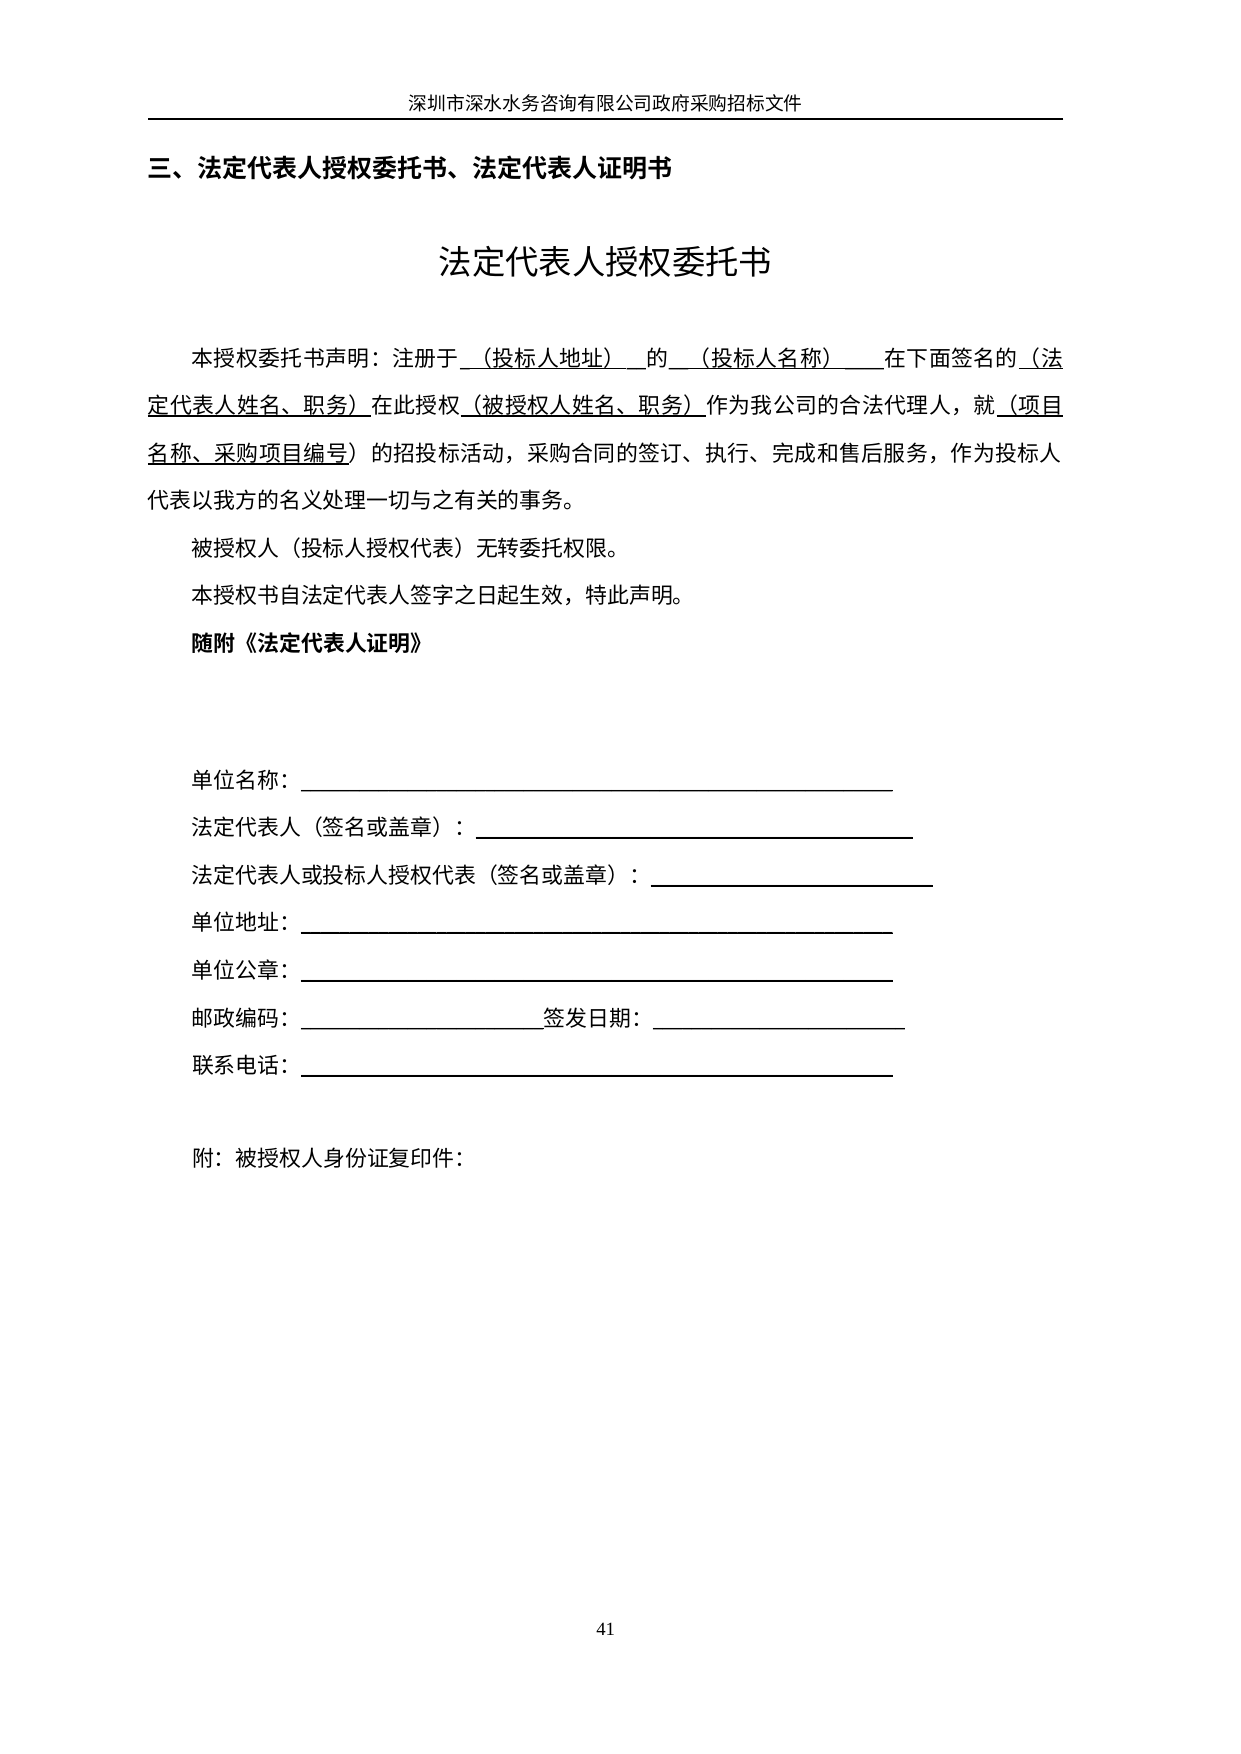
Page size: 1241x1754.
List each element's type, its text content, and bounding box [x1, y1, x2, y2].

text 本授权书自法定代表人签字之日起生效，特此声明。 [148, 578, 1063, 610]
text 单位地址：_____________________________________________________________ [148, 905, 1063, 937]
text 法定代表人授权委托书、法定代表人证明书 [148, 149, 1063, 185]
text 随附《法定代表人证明》 [148, 626, 1063, 657]
text 邮政编码：_________________________签发日期：__________________________ [148, 1001, 1063, 1032]
text 法定代表人（签名或盖章）：_____________________________________________ [148, 810, 1063, 842]
text 单位公章：_____________________________________________________________ [148, 953, 1063, 985]
text 法定代表人授权委托书 [148, 236, 1063, 284]
text 联系电话：_____________________________________________________________ [148, 1048, 1063, 1080]
text 单位名称：_____________________________________________________________ [148, 763, 1063, 794]
text 附：被授权人身份证复印件： [148, 1141, 1063, 1172]
text 法定代表人或投标人授权代表（签名或盖章）：_____________________________ [148, 858, 1063, 889]
text 本授权委托书声明：注册于_（投标人地址）__的__（投标人名称）____在下面签名的（法定代表人姓名、职务）在此授权（被授权人姓名、职务）作为我公司的合法代理人，就（项目名称、采购项目编号）的招投标活动，采购合同的签订、执行、完成和售后服务，作为投标人代表以我方的名义处理一切与之有关的事务。 [148, 341, 1063, 515]
text 被授权人（投标人授权代表）无转委托权限。 [148, 531, 1063, 562]
